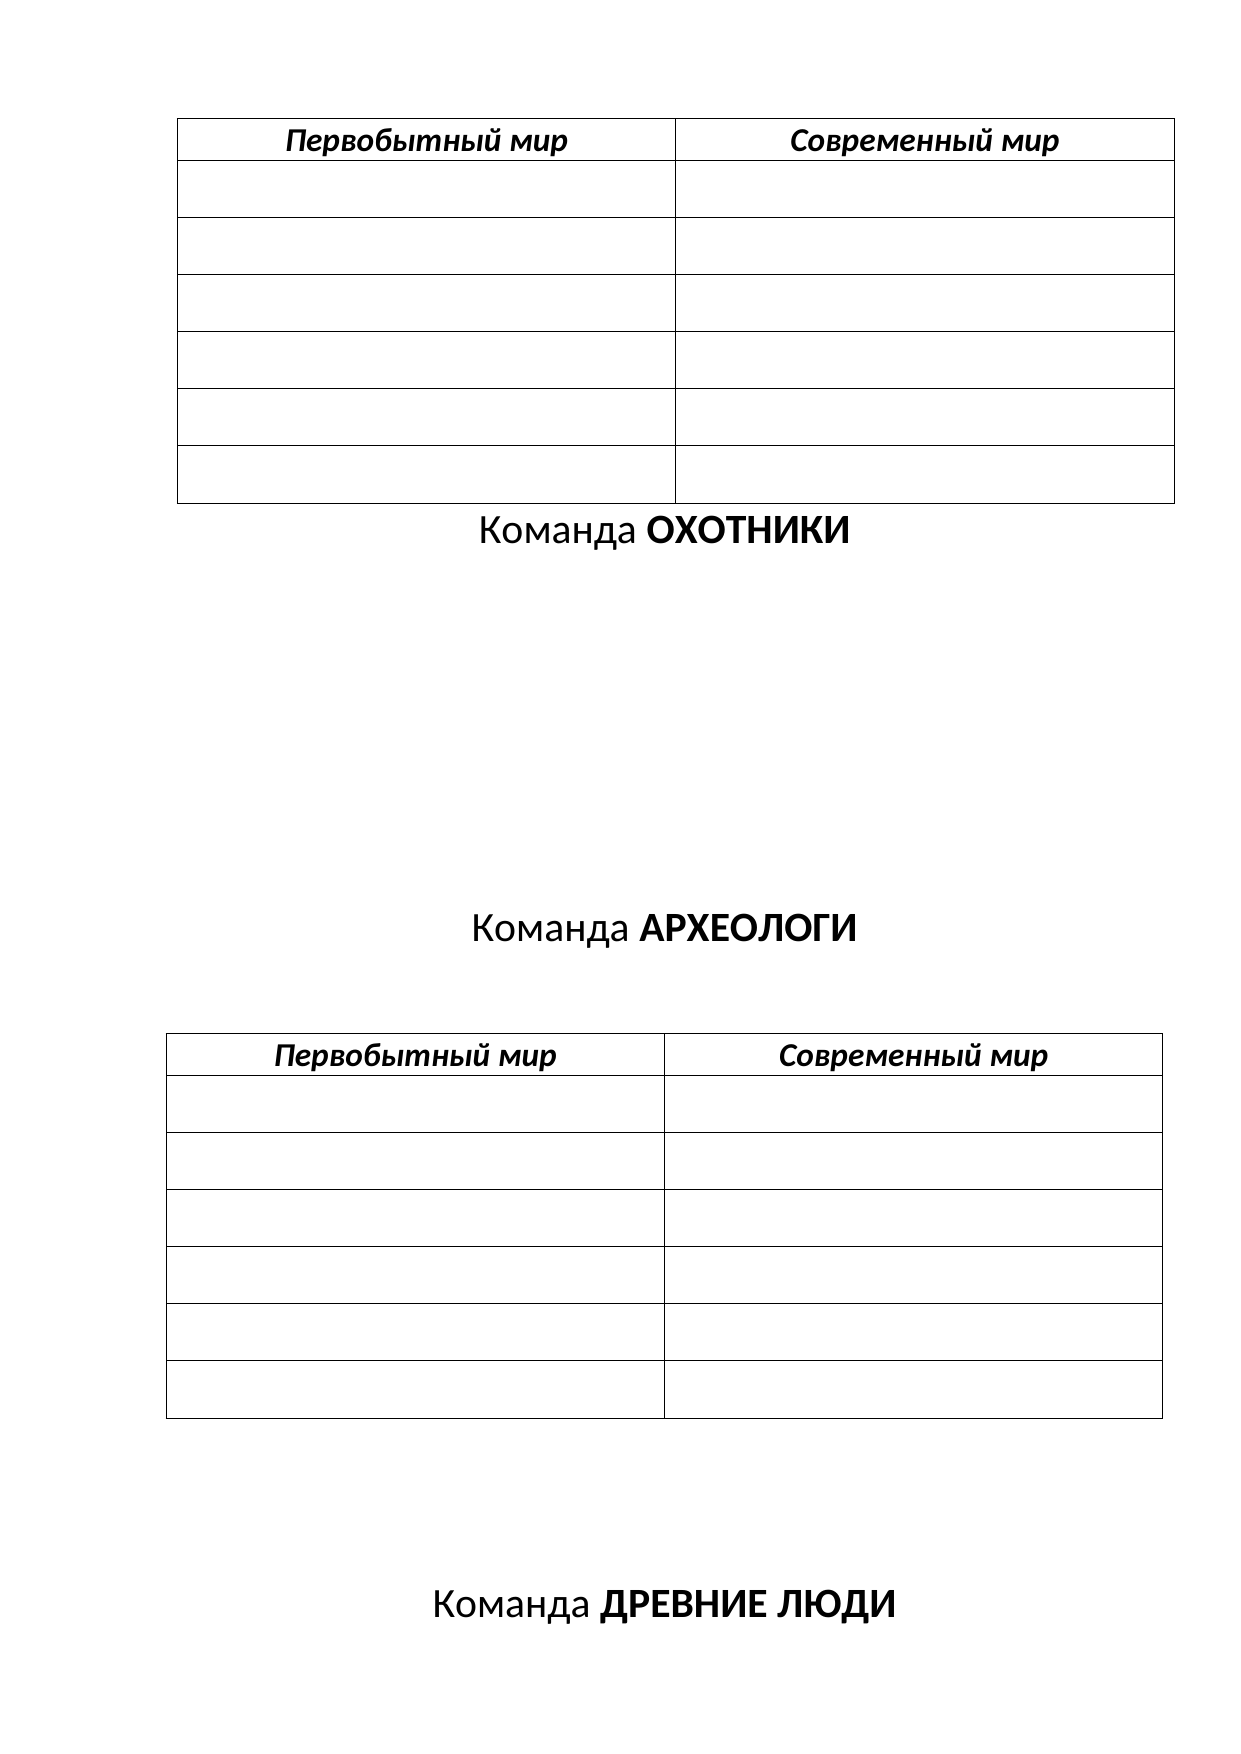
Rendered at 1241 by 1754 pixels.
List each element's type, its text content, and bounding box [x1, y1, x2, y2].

table_cell [167, 1133, 664, 1189]
table_cell [178, 161, 675, 217]
text Команда ОХОТНИКИ [177, 504, 1152, 554]
text Команда ДРЕВНИЕ ЛЮДИ [177, 1577, 1152, 1628]
table_cell [665, 1133, 1162, 1189]
table_cell [167, 1076, 664, 1132]
table_cell [167, 1190, 664, 1246]
table_cell [665, 1190, 1162, 1246]
table_cell [676, 218, 1174, 274]
table_cell [167, 1304, 664, 1360]
table_cell [665, 1247, 1162, 1303]
table_cell [676, 275, 1174, 331]
table_header Современный мир [676, 119, 1174, 160]
table_header Первобытный мир [167, 1034, 664, 1075]
table_header Современный мир [665, 1034, 1162, 1075]
table_header Первобытный мир [178, 119, 675, 160]
table_cell [665, 1076, 1162, 1132]
table_cell [178, 446, 675, 502]
table_cell [676, 389, 1174, 445]
table_cell [178, 389, 675, 445]
table_cell [676, 446, 1174, 502]
table_cell [167, 1247, 664, 1303]
table_cell [167, 1361, 664, 1417]
table_cell [178, 275, 675, 331]
text Команда АРХЕОЛОГИ [177, 901, 1152, 952]
table_cell [665, 1361, 1162, 1417]
table_cell [178, 218, 675, 274]
table_cell [178, 332, 675, 388]
table_cell [665, 1304, 1162, 1360]
table_cell [676, 161, 1174, 217]
table_cell [676, 332, 1174, 388]
